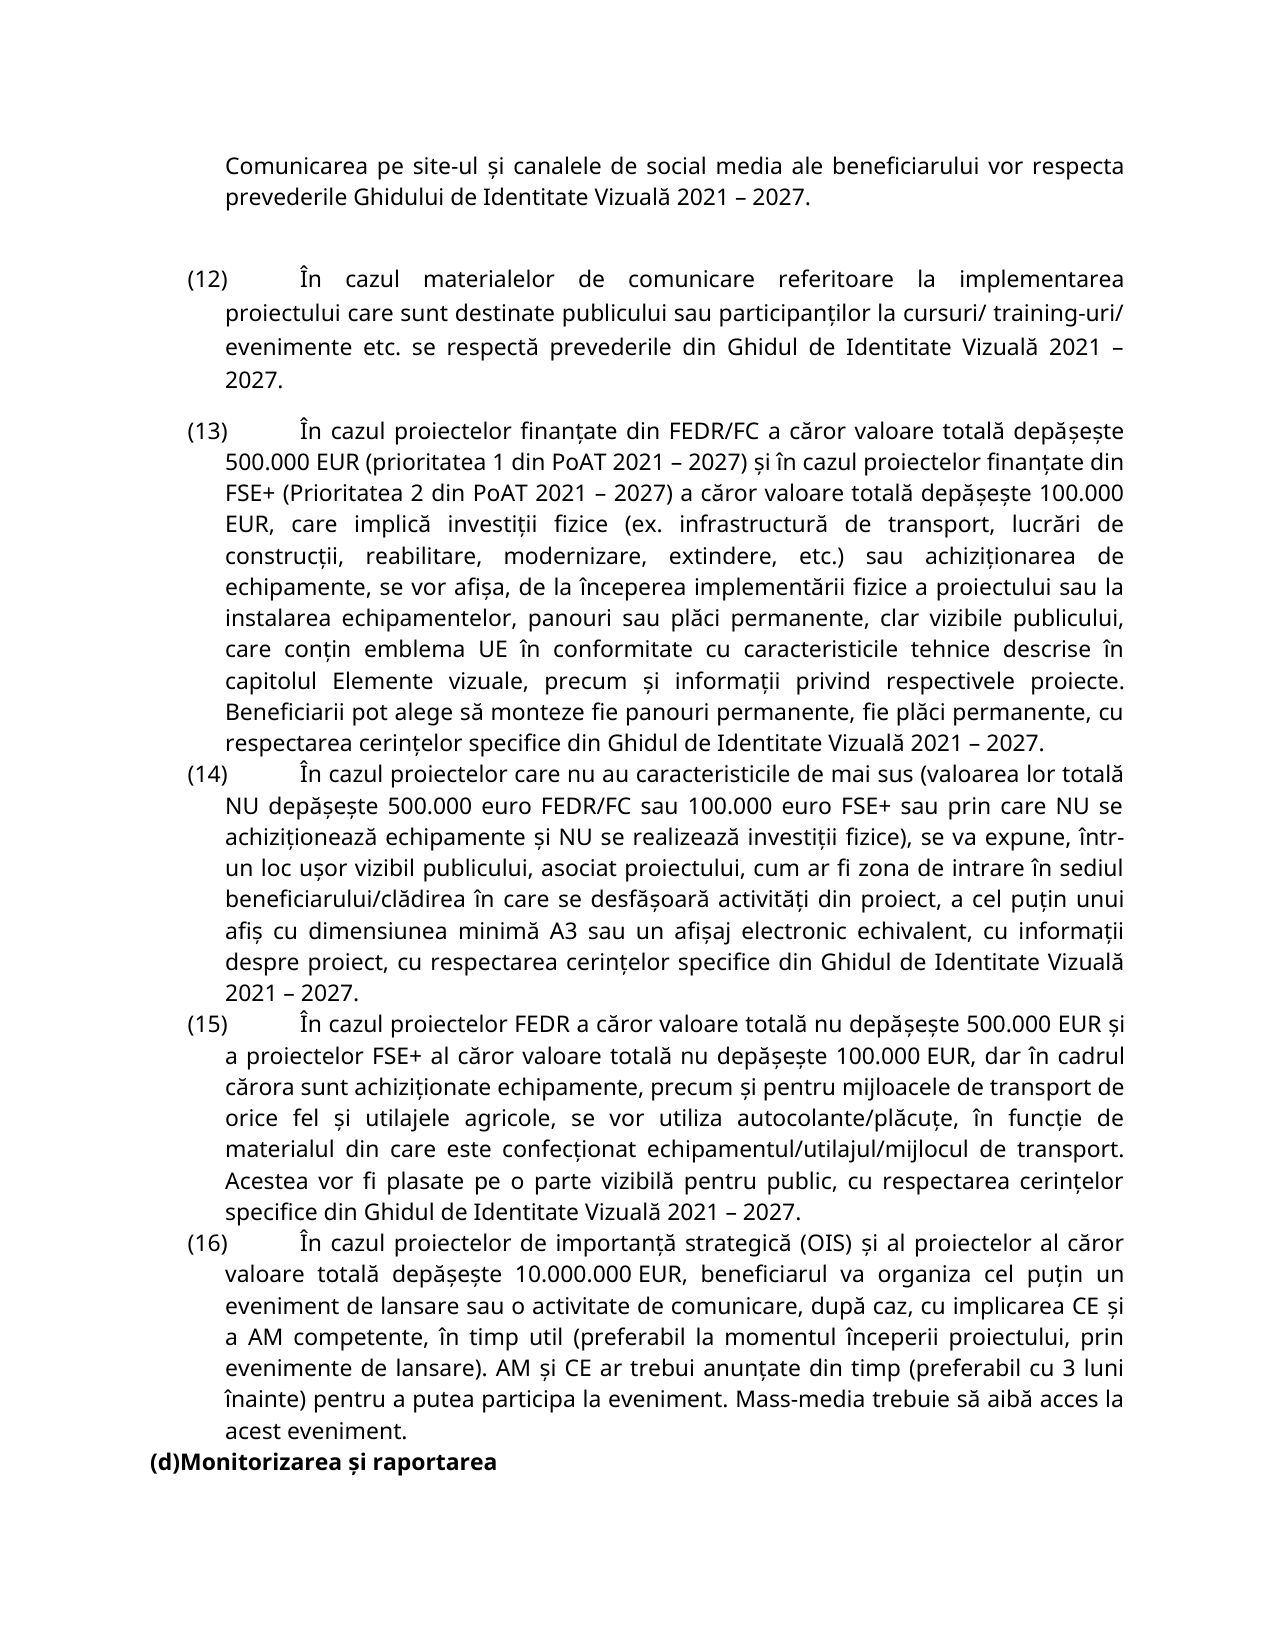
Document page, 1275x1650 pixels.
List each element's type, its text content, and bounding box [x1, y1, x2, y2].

list În cazul proiectelor finanțate din FEDR/FC a căror valoare totală depășește 500.000 EUR (prioritatea 1 din PoAT 2021 – 2027) și în cazul proiectelor finanțate din FSE+ (Prioritatea 2 din PoAT 2021 – 2027) a căror valoare totală depășește 100.000 EUR, care implică investiții fizice (ex. infrastructură de transport, lucrări de construcții, reabilitare, modernizare, extindere, etc.) sau achiziționarea de echipamente, se vor afișa, de la începerea implementării fizice a proiectului sau la instalarea echipamentelor, panouri sau plăci permanente, clar vizibile publicului, care conțin emblema UE în conformitate cu caracteristicile tehnice descrise în capitolul Elemente vizuale, precum și informații privind respectivele proiecte. Beneficiarii pot alege să monteze fie panouri permanente, fie plăci permanente, cu respectarea cerințelor specifice din Ghidul de Identitate Vizuală 2021 – 2027. [187, 414, 1125, 758]
list În cazul materialelor de comunicare referitoare la implementarea proiectului care sunt destinate publicului sau participanților la cursuri/ training-uri/ evenimente etc. se respectă prevederile din Ghidul de Identitate Vizuală 2021 – 2027. [187, 263, 1125, 395]
list În cazul proiectelor care nu au caracteristicile de mai sus (valoarea lor totală NU depășește 500.000 euro FEDR/FC sau 100.000 euro FSE+ sau prin care NU se achiziționează echipamente și NU se realizează investiții fizice), se va expune, într-un loc ușor vizibil publicului, asociat proiectului, cum ar fi zona de intrare în sediul beneficiarului/clădirea în care se desfășoară activități din proiect, a cel puțin unui afiș cu dimensiunea minimă A3 sau un afișaj electronic echivalent, cu informații despre proiect, cu respectarea cerințelor specifice din Ghidul de Identitate Vizuală 2021 – 2027. [187, 758, 1125, 1008]
text Comunicarea pe site-ul și canalele de social media ale beneficiarului vor respecta prevederile Ghidului de Identitate Vizuală 2021 – 2027. [225, 150, 1125, 212]
text (d)Monitorizarea şi raportarea [150, 1446, 1125, 1477]
list În cazul proiectelor FEDR a căror valoare totală nu depășește 500.000 EUR și a proiectelor FSE+ al căror valoare totală nu depășește 100.000 EUR, dar în cadrul cărora sunt achiziționate echipamente, precum și pentru mijloacele de transport de orice fel și utilajele agricole, se vor utiliza autocolante/plăcuțe, în funcție de materialul din care este confecționat echipamentul/utilajul/mijlocul de transport. Acestea vor fi plasate pe o parte vizibilă pentru public, cu respectarea cerințelor specifice din Ghidul de Identitate Vizuală 2021 – 2027. [187, 1008, 1125, 1227]
list În cazul proiectelor de importanță strategică (OIS) și al proiectelor al căror valoare totală depășește 10.000.000 EUR, beneficiarul va organiza cel puțin un eveniment de lansare sau o activitate de comunicare, după caz, cu implicarea CE și a AM competente, în timp util (preferabil la momentul începerii proiectului, prin evenimente de lansare). AM și CE ar trebui anunțate din timp (preferabil cu 3 luni înainte) pentru a putea participa la eveniment. Mass-media trebuie să aibă acces la acest eveniment. [187, 1227, 1125, 1446]
